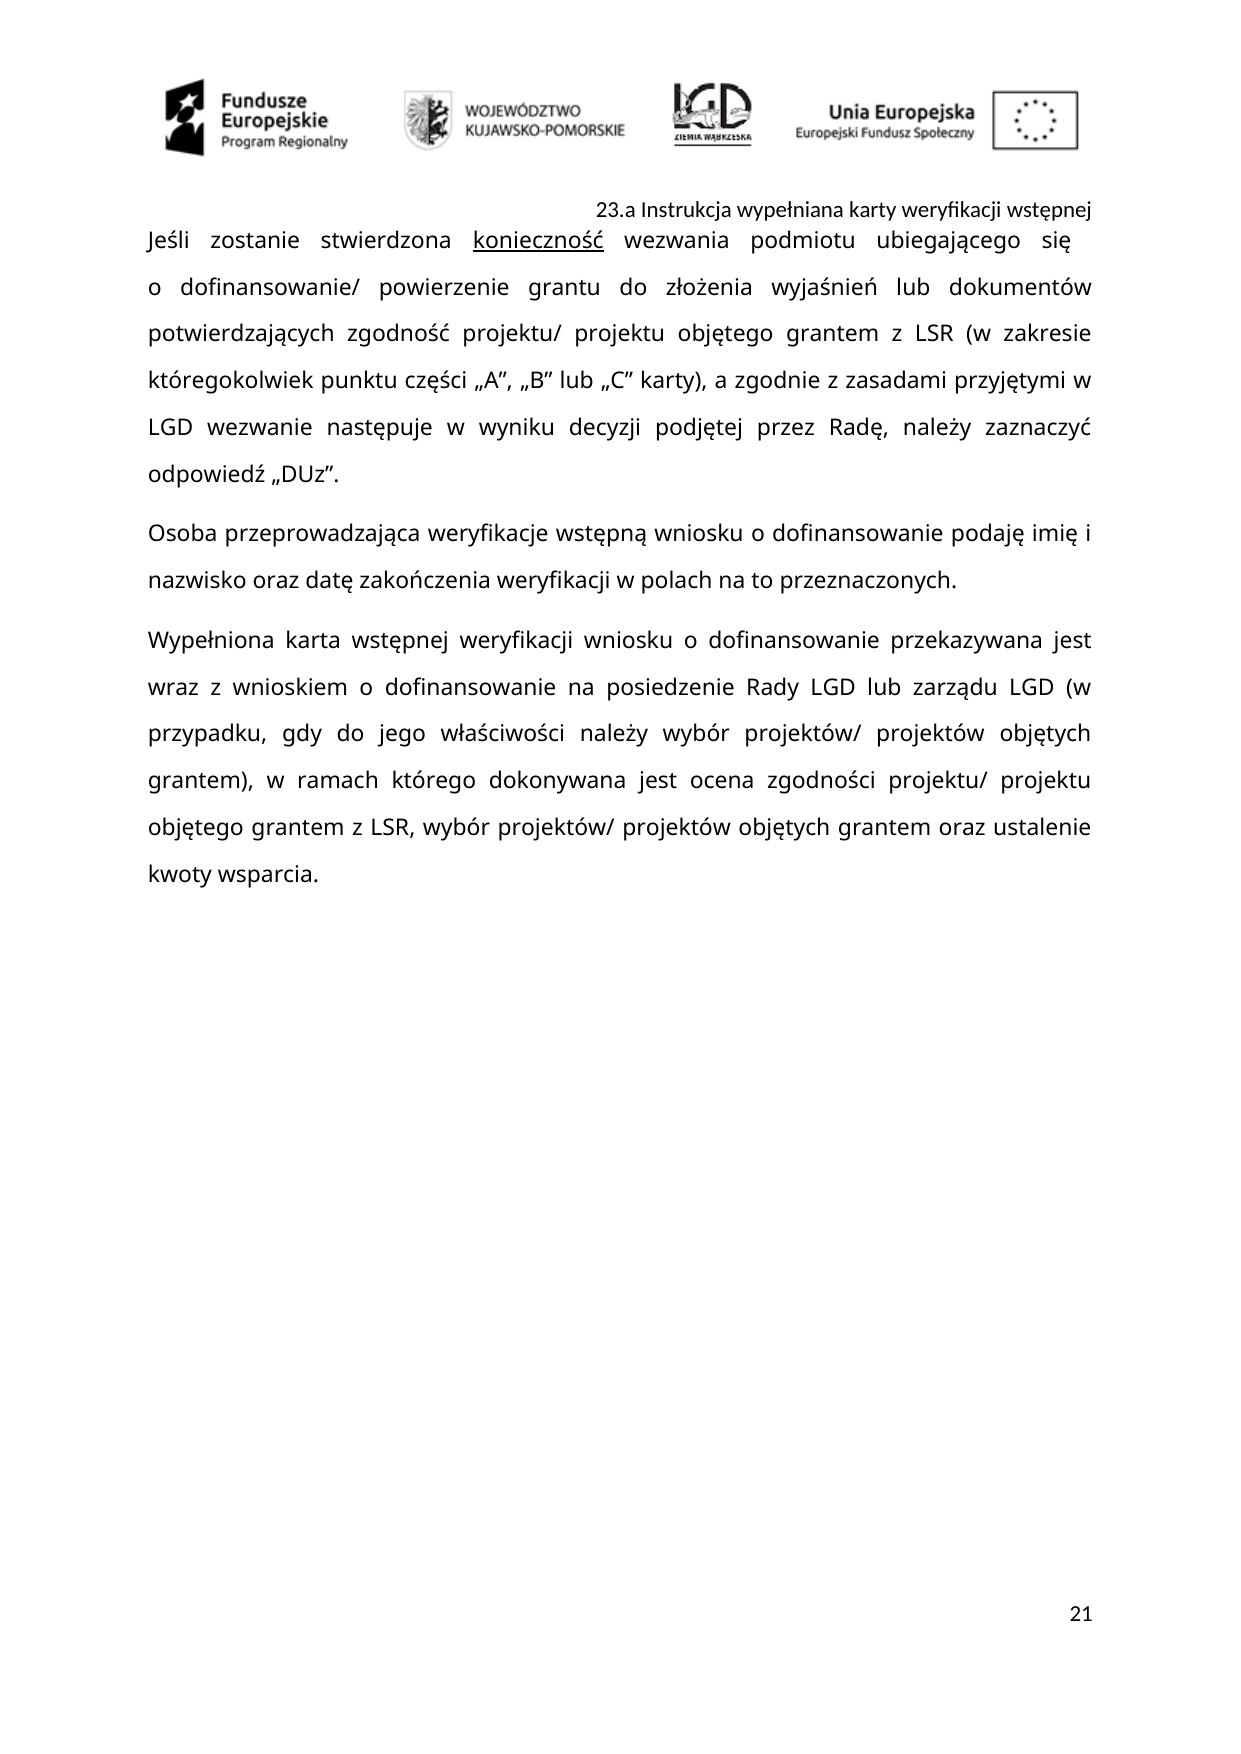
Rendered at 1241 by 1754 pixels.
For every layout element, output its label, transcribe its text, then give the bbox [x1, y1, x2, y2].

picture [147, 60, 1093, 171]
text Jeśli zostanie stwierdzona konieczność wezwania podmiotu ubiegającego się o dofinansowanie/ powierzenie grantu do złożenia wyjaśnień lub dokumentów potwierdzających zgodność projektu/ projektu objętego grantem z LSR (w zakresie któregokolwiek punktu części „A”, „B” lub „C” karty), a zgodnie z zasadami przyjętymi w LGD wezwanie następuje w wyniku decyzji podjętej przez Radę, należy zaznaczyć odpowiedź „DUz”. [148, 224, 1092, 489]
text Wypełniona karta wstępnej weryfikacji wniosku o dofinansowanie przekazywana jest wraz z wnioskiem o dofinansowanie na posiedzenie Rady LGD lub zarządu LGD (w przypadku, gdy do jego właściwości należy wybór projektów/ projektów objętych grantem), w ramach którego dokonywana jest ocena zgodności projektu/ projektu objętego grantem z LSR, wybór projektów/ projektów objętych grantem oraz ustalenie kwoty wsparcia. [148, 624, 1092, 889]
text Osoba przeprowadzająca weryfikacje wstępną wniosku o dofinansowanie podaję imię i nazwisko oraz datę zakończenia weryfikacji w polach na to przeznaczonych. [148, 517, 1092, 596]
